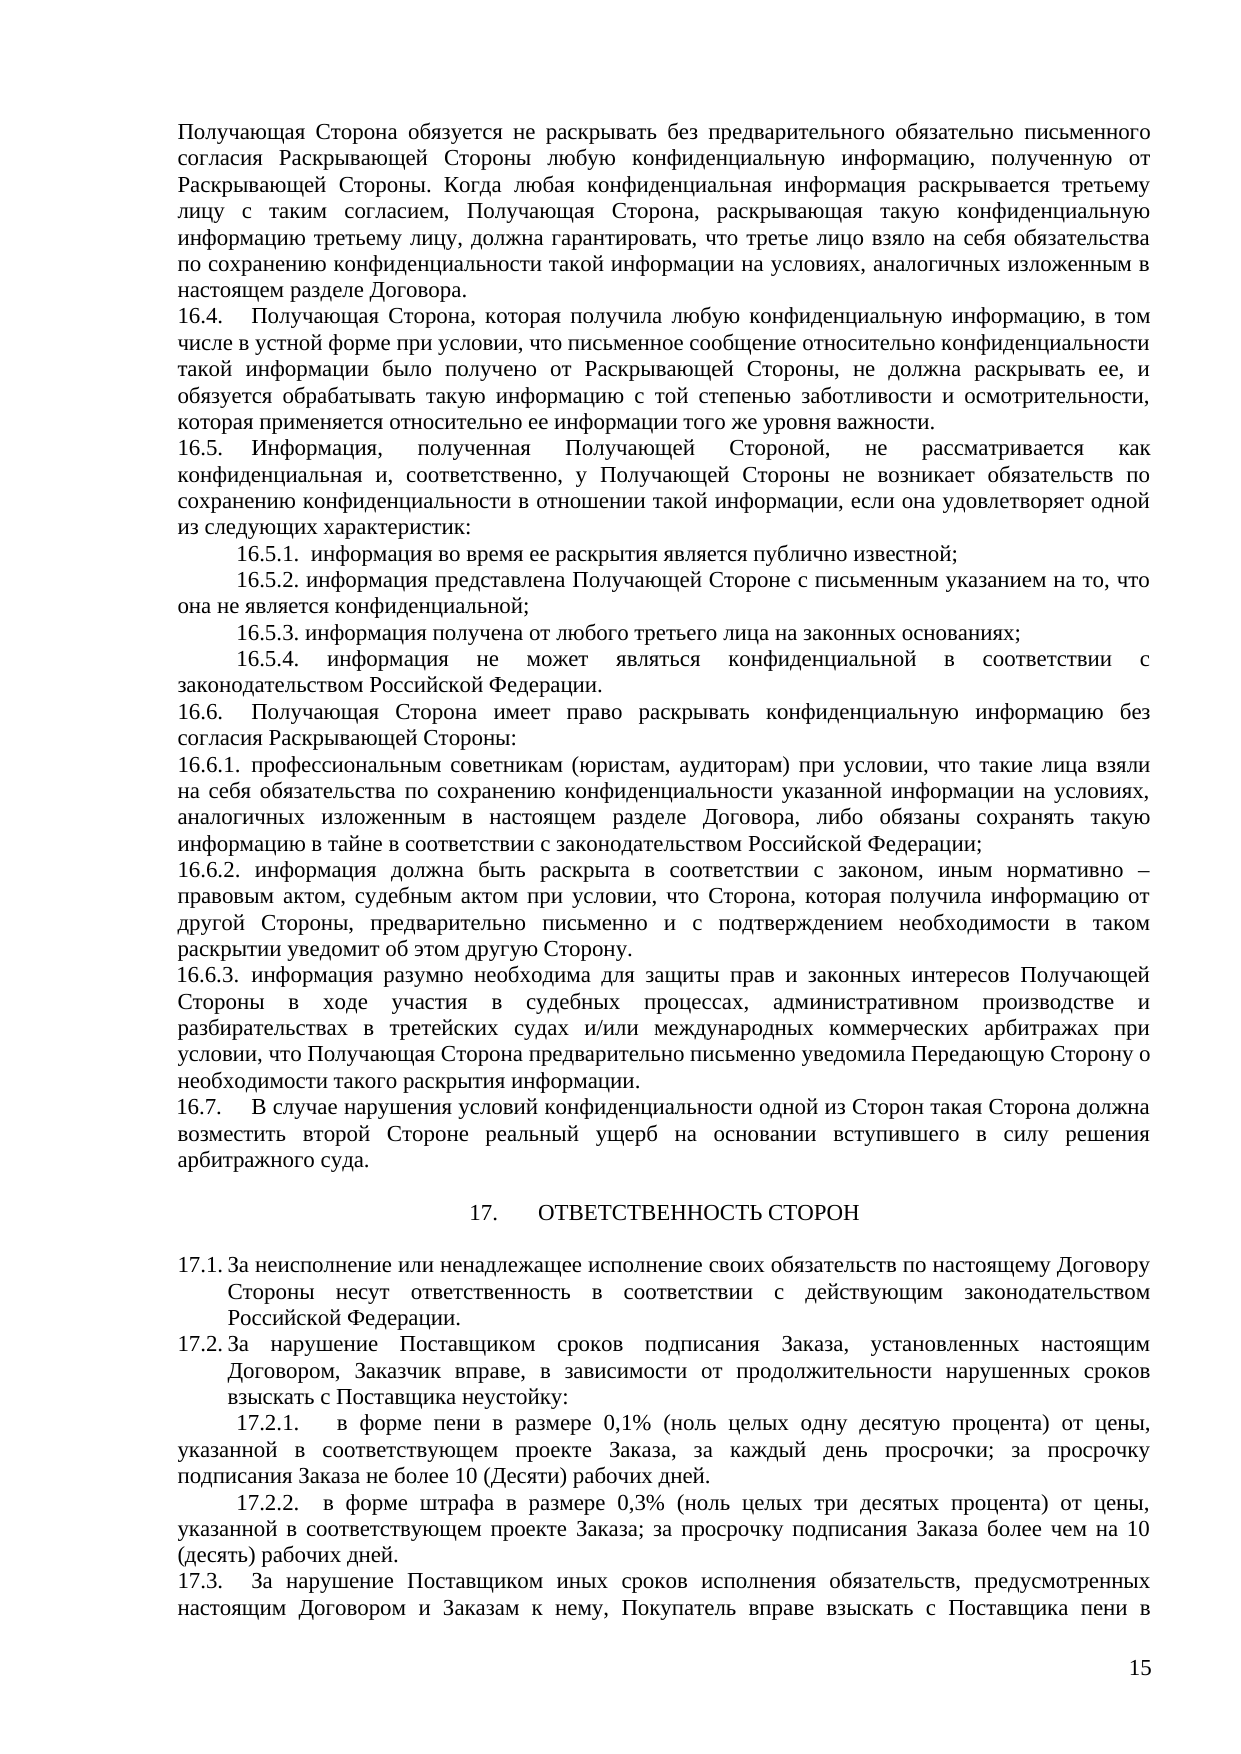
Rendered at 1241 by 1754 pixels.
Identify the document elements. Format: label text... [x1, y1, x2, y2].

list информация разумно необходима для защиты прав и законных интересов Получающей Стороны в ходе участия в судебных процессах, административном производстве и разбирательствах в третейских судах и/или международных коммерческих арбитражах при условии, что Получающая Сторона предварительно письменно уведомила Передающую Сторону о необходимости такого раскрытия информации. [176, 961, 1152, 1093]
list Получающая Сторона имеет право раскрывать конфиденциальную информацию без согласия Раскрывающей Стороны: [177, 698, 1152, 751]
list В случае нарушения условий конфиденциальности одной из Сторон такая Сторона должна возместить второй Стороне реальный ущерб на основании вступившего в силу решения арбитражного суда. [176, 1093, 1152, 1172]
text 17.2.2. в форме штрафа в размере 0,3% (ноль целых три десятых процента) от цены, указанной в соответствующем проекте Заказа; за просрочку подписания Заказа более чем на 10 (десять) рабочих дней. [177, 1488, 1152, 1568]
text 17.2.1. в форме пени в размере 0,1% (ноль целых одну десятую процента) от цены, указанной в соответствующем проекте Заказа, за каждый день просрочки; за просрочку подписания Заказа не более 10 (Десяти) рабочих дней. [177, 1409, 1152, 1488]
list За неисполнение или ненадлежащее исполнение своих обязательств по настоящему Договору Стороны несут ответственность в соответствии с действующим законодательством Российской Федерации. [177, 1251, 1152, 1330]
list Получающая Сторона, которая получила любую конфиденциальную информацию, в том числе в устной форме при условии, что письменное сообщение относительно конфиденциальности такой информации было получено от Раскрывающей Стороны, не должна раскрывать ее, и обязуется обрабатывать такую информацию с той степенью заботливости и осмотрительности, которая применяется относительно ее информации того же уровня важности. [177, 303, 1152, 434]
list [177, 118, 1152, 303]
list Информация, полученная Получающей Стороной, не рассматривается как конфиденциальная и, соответственно, у Получающей Стороны не возникает обязательств по сохранению конфиденциальности в отношении такой информации, если она удовлетворяет одной из следующих характеристик: [177, 434, 1152, 540]
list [177, 1568, 1152, 1620]
text 16.6.2. информация должна быть раскрыта в соответствии с законом, иным нормативно – правовым актом, судебным актом при условии, что Сторона, которая получила информацию от другой Стороны, предварительно письменно и с подтверждением необходимости в таком раскрытии уведомит об этом другую Сторону. [177, 856, 1152, 961]
list За нарушение Поставщиком сроков подписания Заказа, установленных настоящим Договором, Заказчик вправе, в зависимости от продолжительности нарушенных сроков взыскать с Поставщика неустойку: [177, 1330, 1152, 1409]
text 16.5.1. информация во время ее раскрытия является публично известной; [177, 540, 1152, 566]
text 16.5.3. информация получена от любого третьего лица на законных основаниях; [177, 619, 1152, 645]
text 16.5.4. информация не может являться конфиденциальной в соответствии с законодательством Российской Федерации. [177, 645, 1152, 698]
text 16.5.2. информация представлена Получающей Стороне с письменным указанием на то, что она не является конфиденциальной; [177, 566, 1152, 619]
list профессиональным советникам (юристам, аудиторам) при условии, что такие лица взяли на себя обязательства по сохранению конфиденциальности указанной информации на условиях, аналогичных изложенным в настоящем разделе Договора, либо обязаны сохранять такую информацию в тайне в соответствии с законодательством Российской Федерации; [177, 751, 1152, 856]
list ОТВЕТСТВЕННОСТЬ СТОРОН [177, 1199, 1152, 1225]
